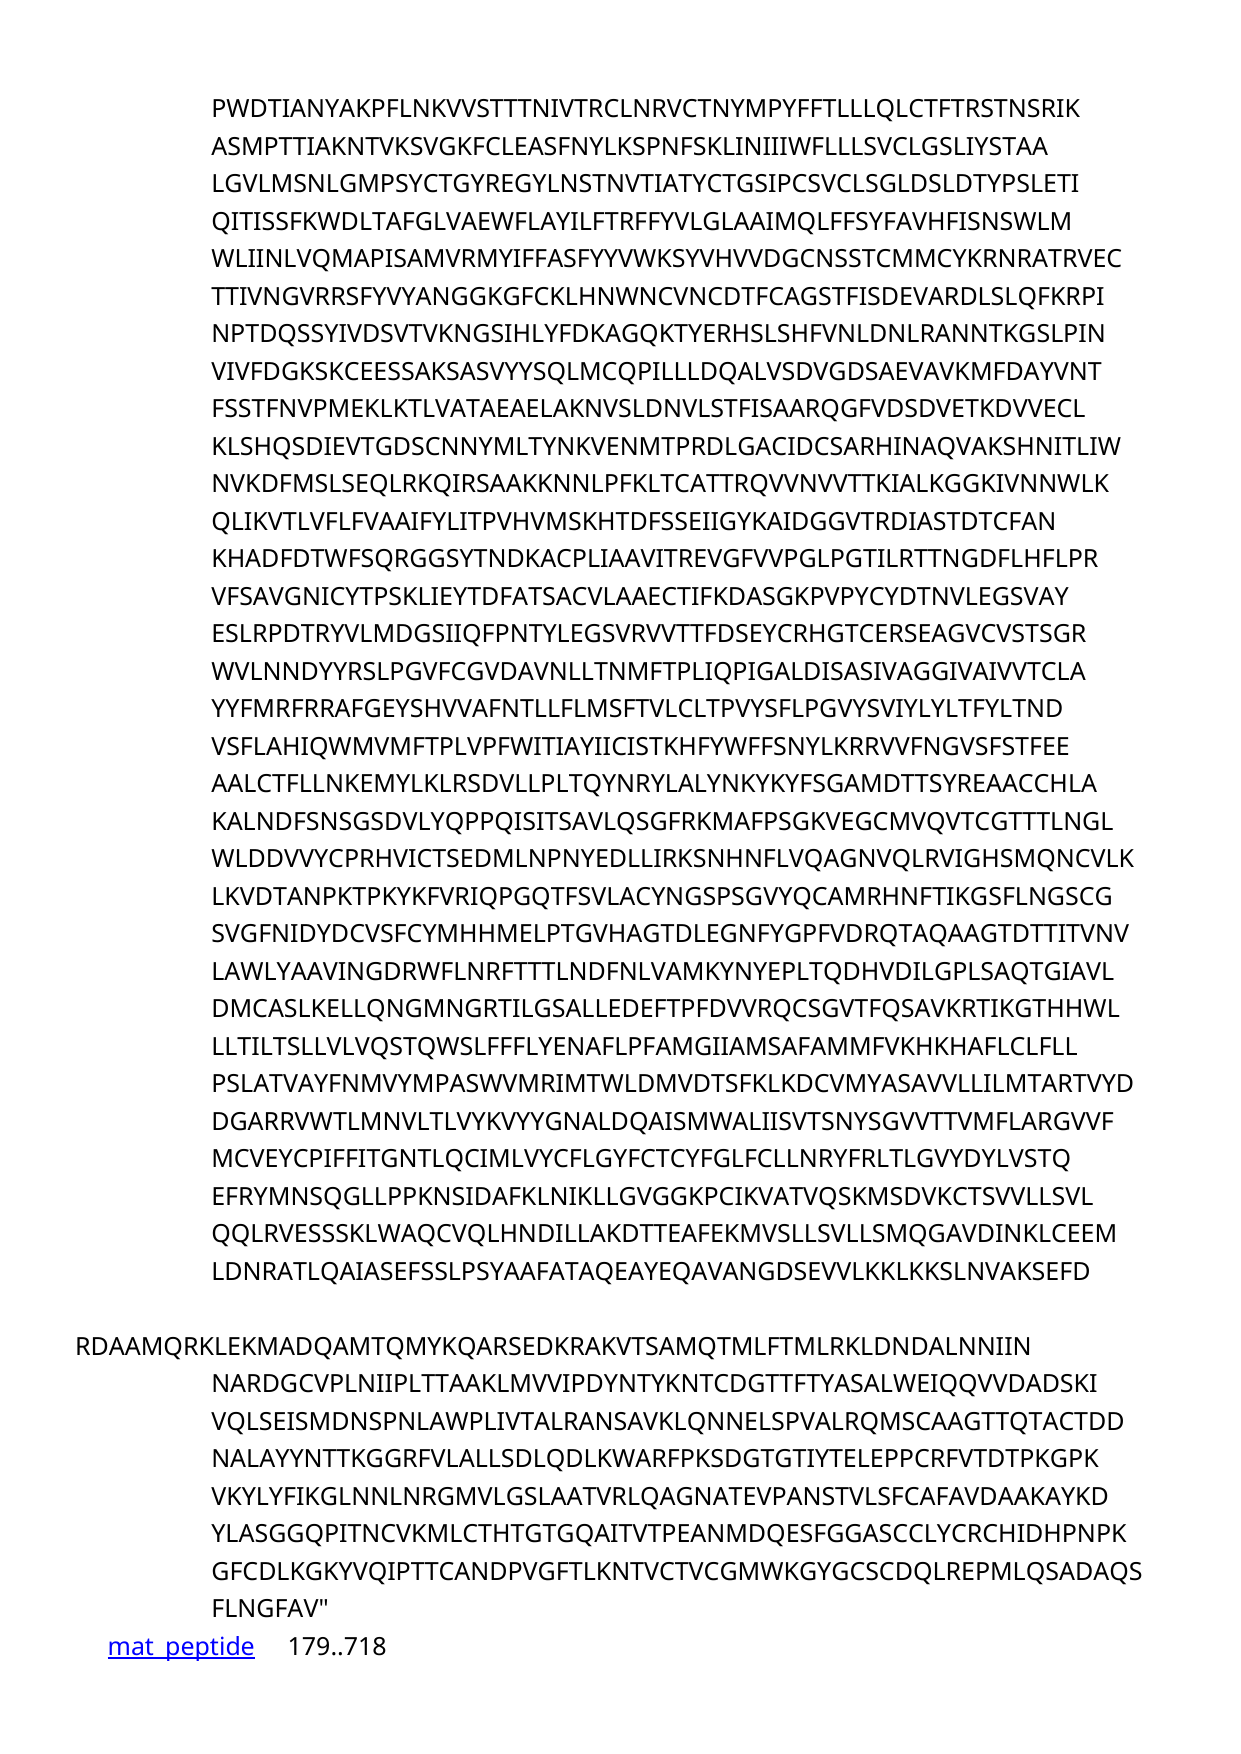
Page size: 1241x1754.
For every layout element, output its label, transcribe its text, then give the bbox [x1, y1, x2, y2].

text LLTILTSLLVLVQSTQWSLFFFLYENAFLPFAMGIIAMSAFAMMFVKHKHAFLCLFLL [75, 1027, 1165, 1064]
text VQLSEISMDNSPNLAWPLIVTALRANSAVKLQNNELSPVALRQMSCAAGTTQTACTDD [75, 1402, 1165, 1439]
text DGARRVWTLMNVLTLVYKVYYGNALDQAISMWALIISVTSNYSGVVTTVMFLARGVVF [75, 1102, 1165, 1139]
text TTIVNGVRRSFYVYANGGKGFCKLHNWNCVNCDTFCAGSTFISDEVARDLSLQFKRPI [75, 277, 1165, 314]
text FLNGFAV" [75, 1589, 1165, 1627]
text QITISSFKWDLTAFGLVAEWFLAYILFTRFFYVLGLAAIMQLFFSYFAVHFISNSWLM [75, 202, 1165, 239]
text ESLRPDTRYVLMDGSIIQFPNTYLEGSVRVVTTFDSEYCRHGTCERSEAGVCVSTSGR [75, 614, 1165, 652]
text KALNDFSNSGSDVLYQPPQISITSAVLQSGFRKMAFPSGKVEGCMVQVTCGTTTLNGL [75, 802, 1165, 839]
text LDNRATLQAIASEFSSLPSYAAFATAQEAYEQAVANGDSEVVLKKLKKSLNVAKSEFD [75, 1252, 1165, 1289]
text NVKDFMSLSEQLRKQIRSAAKKNNLPFKLTCATTRQVVNVVTTKIALKGGKIVNNWLK [75, 464, 1165, 502]
text PSLATVAYFNMVYMPASWVMRIMTWLDMVDTSFKLKDCVMYASAVVLLILMTARTVYD [75, 1064, 1165, 1102]
text LKVDTANPKTPKYKFVRIQPGQTFSVLACYNGSPSGVYQCAMRHNFTIKGSFLNGSCG [75, 877, 1165, 914]
text RDAAMQRKLEKMADQAMTQMYKQARSEDKRAKVTSAMQTMLFTMLRKLDNDALNNIIN [75, 1289, 1165, 1364]
text VFSAVGNICYTPSKLIEYTDFATSACVLAAECTIFKDASGKPVPYCYDTNVLEGSVAY [75, 577, 1165, 614]
text QLIKVTLVFLFVAAIFYLITPVHVMSKHTDFSSEIIGYKAIDGGVTRDIASTDTCFAN [75, 502, 1165, 539]
text KHADFDTWFSQRGGSYTNDKACPLIAAVITREVGFVVPGLPGTILRTTNGDFLHFLPR [75, 539, 1165, 577]
text mat_peptide 179..718 [75, 1627, 1165, 1664]
text LGVLMSNLGMPSYCTGYREGYLNSTNVTIATYCTGSIPCSVCLSGLDSLDTYPSLETI [75, 164, 1165, 202]
text PWDTIANYAKPFLNKVVSTTTNIVTRCLNRVCTNYMPYFFTLLLQLCTFTRSTNSRIK [75, 89, 1165, 127]
text FSSTFNVPMEKLKTLVATAEAELAKNVSLDNVLSTFISAARQGFVDSDVETKDVVECL [75, 389, 1165, 427]
text EFRYMNSQGLLPPKNSIDAFKLNIKLLGVGGKPCIKVATVQSKMSDVKCTSVVLLSVL [75, 1177, 1165, 1214]
text VKYLYFIKGLNNLNRGMVLGSLAATVRLQAGNATEVPANSTVLSFCAFAVDAAKAYKD [75, 1477, 1165, 1514]
text DMCASLKELLQNGMNGRTILGSALLEDEFTPFDVVRQCSGVTFQSAVKRTIKGTHHWL [75, 989, 1165, 1027]
text WLDDVVYCPRHVICTSEDMLNPNYEDLLIRKSNHNFLVQAGNVQLRVIGHSMQNCVLK [75, 839, 1165, 877]
text NALAYYNTTKGGRFVLALLSDLQDLKWARFPKSDGTGTIYTELEPPCRFVTDTPKGPK [75, 1439, 1165, 1477]
text VSFLAHIQWMVMFTPLVPFWITIAYIICISTKHFYWFFSNYLKRRVVFNGVSFSTFEE [75, 727, 1165, 764]
text WLIINLVQMAPISAMVRMYIFFASFYYVWKSYVHVVDGCNSSTCMMCYKRNRATRVEC [75, 239, 1165, 277]
text GFCDLKGKYVQIPTTCANDPVGFTLKNTVCTVCGMWKGYGCSCDQLREPMLQSADAQS [75, 1552, 1165, 1589]
text AALCTFLLNKEMYLKLRSDVLLPLTQYNRYLALYNKYKYFSGAMDTTSYREAACCHLA [75, 764, 1165, 802]
text ASMPTTIAKNTVKSVGKFCLEASFNYLKSPNFSKLINIIIWFLLLSVCLGSLIYSTAA [75, 127, 1165, 164]
text WVLNNDYYRSLPGVFCGVDAVNLLTNMFTPLIQPIGALDISASIVAGGIVAIVVTCLA [75, 652, 1165, 689]
text SVGFNIDYDCVSFCYMHHMELPTGVHAGTDLEGNFYGPFVDRQTAQAAGTDTTITVNV [75, 914, 1165, 952]
text KLSHQSDIEVTGDSCNNYMLTYNKVENMTPRDLGACIDCSARHINAQVAKSHNITLIW [75, 427, 1165, 464]
text VIVFDGKSKCEESSAKSASVYYSQLMCQPILLLDQALVSDVGDSAEVAVKMFDAYVNT [75, 352, 1165, 389]
text LAWLYAAVINGDRWFLNRFTTTLNDFNLVAMKYNYEPLTQDHVDILGPLSAQTGIAVL [75, 952, 1165, 989]
text YYFMRFRRAFGEYSHVVAFNTLLFLMSFTVLCLTPVYSFLPGVYSVIYLYLTFYLTND [75, 689, 1165, 727]
text NARDGCVPLNIIPLTTAAKLMVVIPDYNTYKNTCDGTTFTYASALWEIQQVVDADSKI [75, 1364, 1165, 1402]
text NPTDQSSYIVDSVTVKNGSIHLYFDKAGQKTYERHSLSHFVNLDNLRANNTKGSLPIN [75, 314, 1165, 352]
text YLASGGQPITNCVKMLCTHTGTGQAITVTPEANMDQESFGGASCCLYCRCHIDHPNPK [75, 1514, 1165, 1552]
text QQLRVESSSKLWAQCVQLHNDILLAKDTTEAFEKMVSLLSVLLSMQGAVDINKLCEEM [75, 1214, 1165, 1252]
text MCVEYCPIFFITGNTLQCIMLVYCFLGYFCTCYFGLFCLLNRYFRLTLGVYDYLVSTQ [75, 1139, 1165, 1177]
